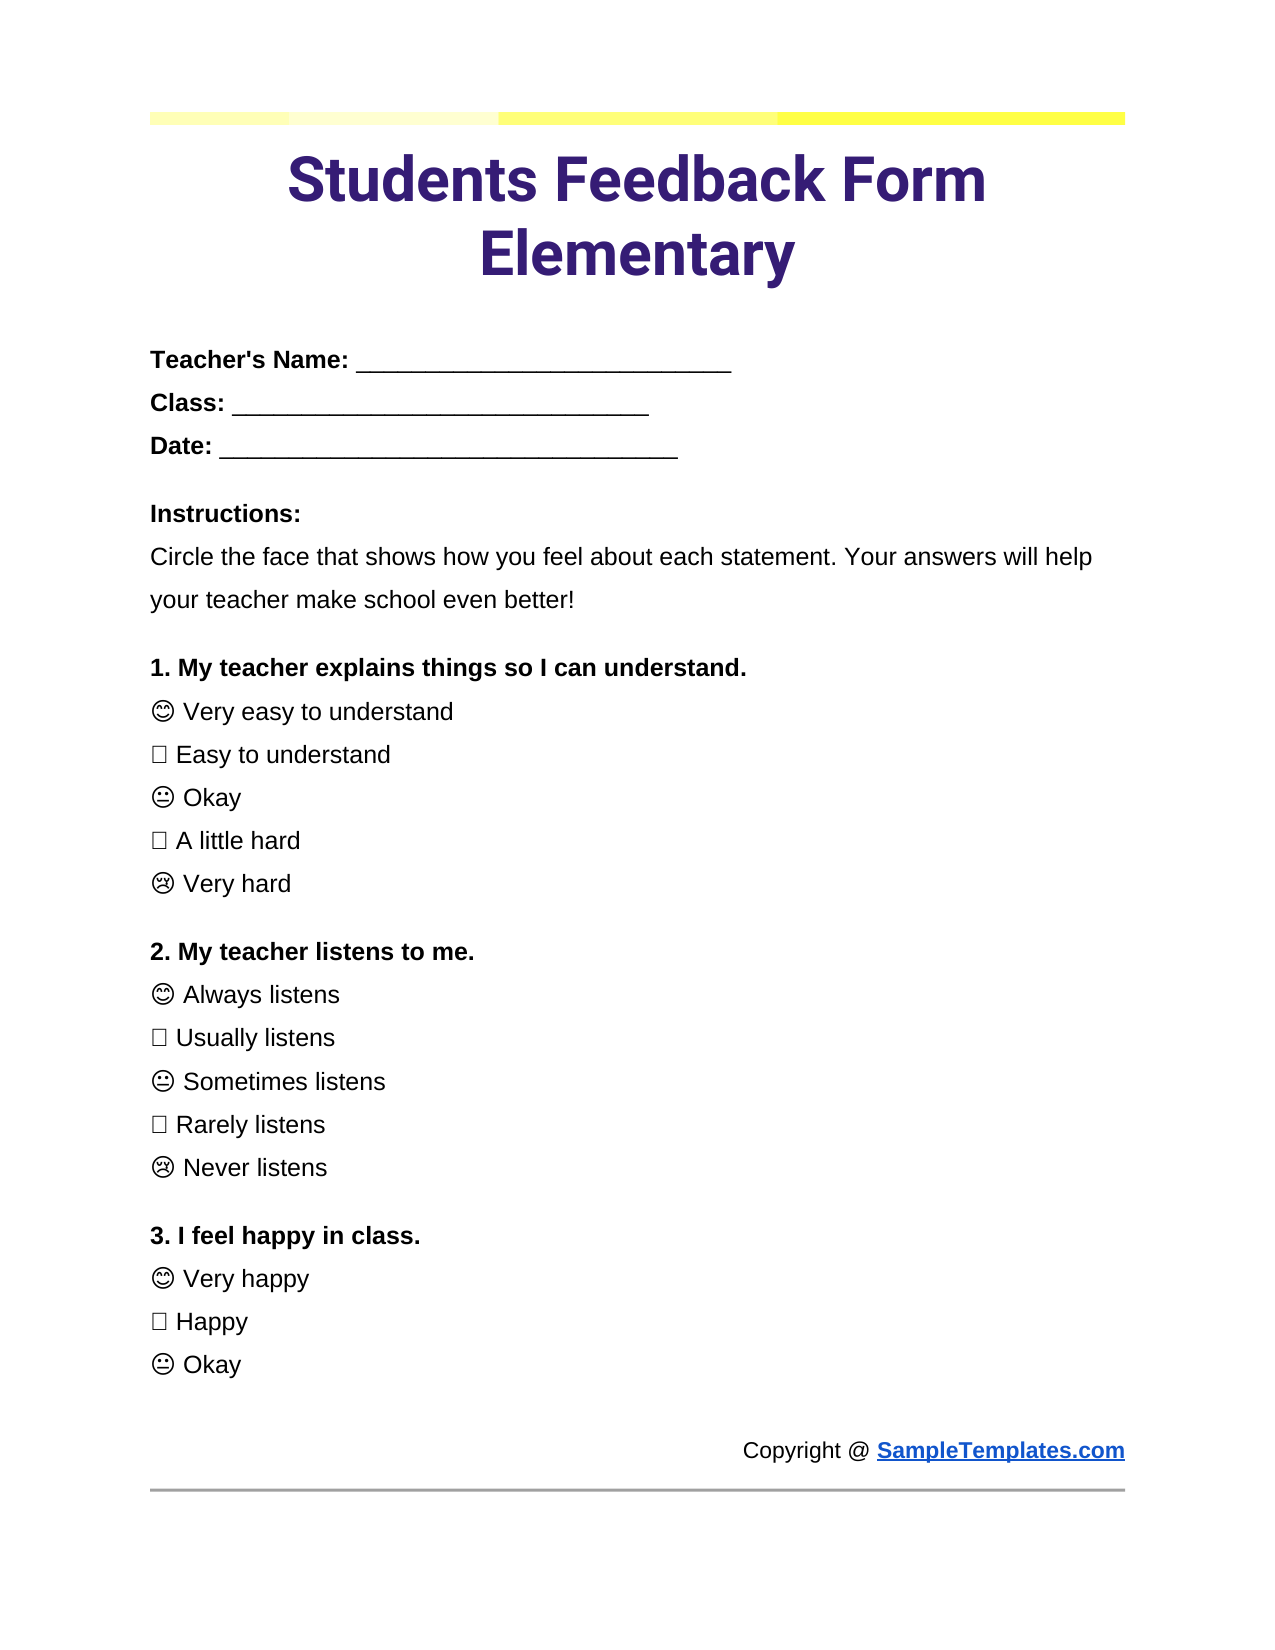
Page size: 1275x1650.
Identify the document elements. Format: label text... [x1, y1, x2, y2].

text 1. My teacher explains things so I can understand. 😊 Very easy to understand 🙂 Easy to understand 😐 Okay 🙁 A little hard 😢 Very hard [150, 653, 1125, 898]
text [150, 1221, 1125, 1379]
text Teacher's Name: ___________________________ Class: ______________________________ Date: _________________________________ [150, 345, 1125, 460]
title Students Feedback Form Elementary [150, 144, 1125, 290]
picture [150, 112, 1125, 125]
text 2. My teacher listens to me. 😊 Always listens 🙂 Usually listens 😐 Sometimes listens 🙁 Rarely listens 😢 Never listens [150, 937, 1125, 1182]
text Instructions: Circle the face that shows how you feel about each statement. Your answers will help your teacher make school even better! [150, 499, 1125, 614]
